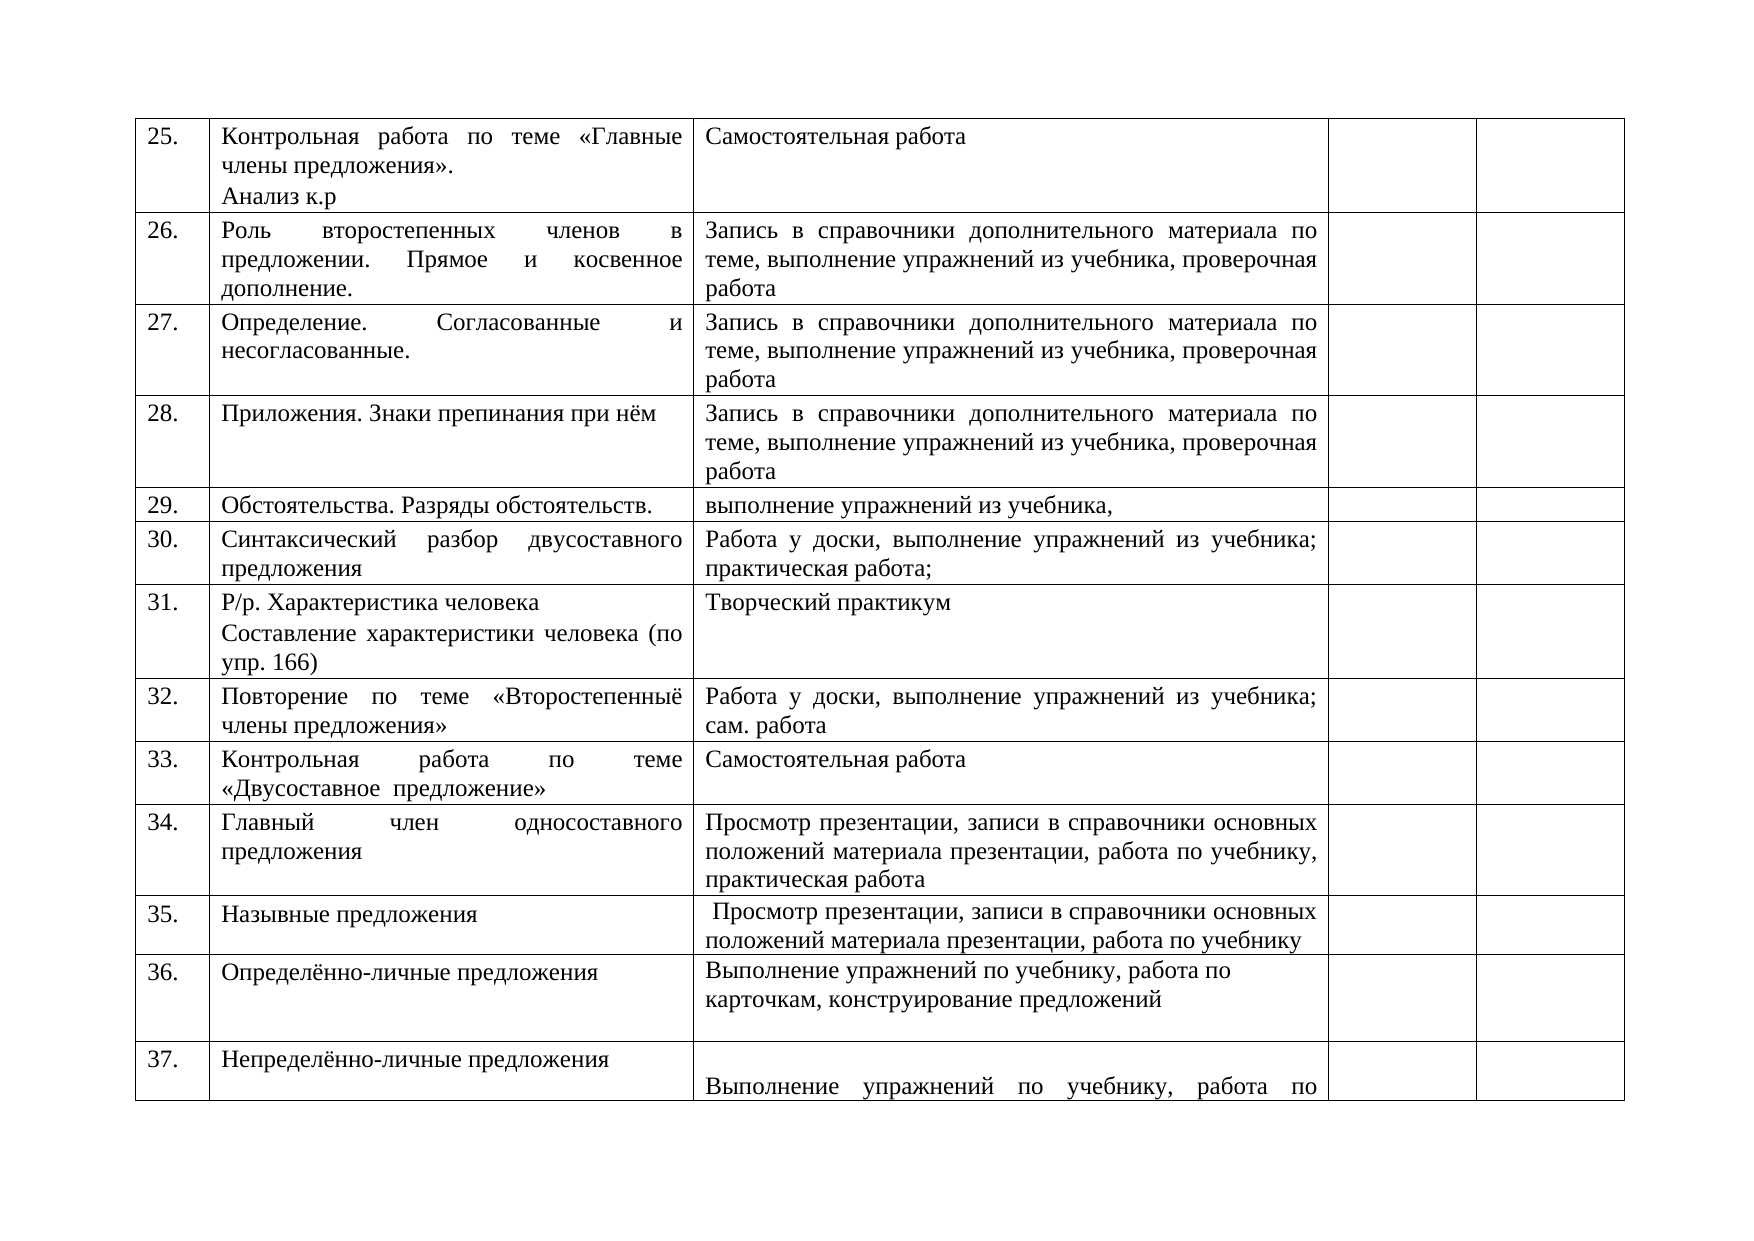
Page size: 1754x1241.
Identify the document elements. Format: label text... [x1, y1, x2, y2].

table_cell [1329, 213, 1476, 304]
table_cell [1477, 1042, 1624, 1100]
table_cell [136, 679, 209, 741]
table_cell [1329, 1042, 1476, 1100]
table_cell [694, 955, 1328, 1041]
table_cell [1477, 488, 1624, 521]
table_cell [1477, 305, 1624, 395]
table_cell Запись в справочники дополнительного материала по теме, выполнение упражнений из учебника, проверочная работа [694, 213, 1328, 304]
table_cell [136, 742, 209, 804]
table_cell Творческий практикум [694, 585, 1328, 678]
table_cell Главный член односоставного предложения [210, 805, 693, 895]
table_cell [1329, 119, 1476, 212]
table_cell выполнение упражнений из учебника, [694, 488, 1328, 521]
table_cell [136, 119, 209, 212]
table_cell [1329, 396, 1476, 487]
table_cell Определённо-личные предложения [210, 955, 693, 1041]
table_cell [1477, 396, 1624, 487]
table_cell [1477, 679, 1624, 741]
table_cell Повторение по теме «Второстепенныё члены предложения» [210, 679, 693, 741]
table_cell [1329, 305, 1476, 395]
table_cell [1477, 896, 1624, 954]
table_cell [136, 305, 209, 395]
table_cell [136, 896, 209, 954]
table_cell [1329, 742, 1476, 804]
table_cell [1477, 585, 1624, 678]
table_cell Контрольная работа по теме «Главные члены предложения». Анализ к.р [210, 119, 693, 212]
table_cell [136, 955, 209, 1041]
table_cell Приложения. Знаки препинания при нём [210, 396, 693, 487]
table_cell [1329, 955, 1476, 1041]
table_cell [1329, 522, 1476, 584]
table_cell [136, 522, 209, 584]
table_cell [136, 805, 209, 895]
table_cell [1329, 488, 1476, 521]
table_cell [1477, 742, 1624, 804]
table_cell [1329, 679, 1476, 741]
table_cell Запись в справочники дополнительного материала по теме, выполнение упражнений из учебника, проверочная работа [694, 396, 1328, 487]
table_cell [1477, 522, 1624, 584]
table_cell [1477, 213, 1624, 304]
table_cell [136, 213, 209, 304]
table_cell [1329, 805, 1476, 895]
table_cell [1477, 955, 1624, 1041]
table_cell Просмотр презентации, записи в справочники основных положений материала презентации, работа по учебнику [694, 896, 1328, 954]
table_cell Работа у доски, выполнение упражнений из учебника; сам. работа [694, 679, 1328, 741]
table_cell Обстоятельства. Разряды обстоятельств. [210, 488, 693, 521]
table_cell [1477, 119, 1624, 212]
table_cell Назывные предложения [210, 896, 693, 954]
table_cell Запись в справочники дополнительного материала по теме, выполнение упражнений из учебника, проверочная работа [694, 305, 1328, 395]
table_cell Определение. Согласованные и несогласованные. [210, 305, 693, 395]
table_cell [1329, 896, 1476, 954]
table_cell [210, 1042, 693, 1100]
table_cell [1329, 585, 1476, 678]
table_cell Роль второстепенных членов в предложении. Прямое и косвенное дополнение. [210, 213, 693, 304]
table_cell Самостоятельная работа [694, 119, 1328, 212]
table_cell Самостоятельная работа [694, 742, 1328, 804]
table_cell [1477, 805, 1624, 895]
table_cell Контрольная работа по теме «Двусоставное предложение» [210, 742, 693, 804]
table_cell [136, 1042, 209, 1100]
table_cell [136, 585, 209, 678]
table_cell Просмотр презентации, записи в справочники основных положений материала презентации, работа по учебнику, практическая работа [694, 805, 1328, 895]
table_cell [694, 1042, 1328, 1100]
table_cell [136, 488, 209, 521]
table_cell [136, 396, 209, 487]
table_cell Работа у доски, выполнение упражнений из учебника; практическая работа; [694, 522, 1328, 584]
table_cell Р/р. Характеристика человека Составление характеристики человека (по упр. 166) [210, 585, 693, 678]
table_cell Синтаксический разбор двусоставного предложения [210, 522, 693, 584]
